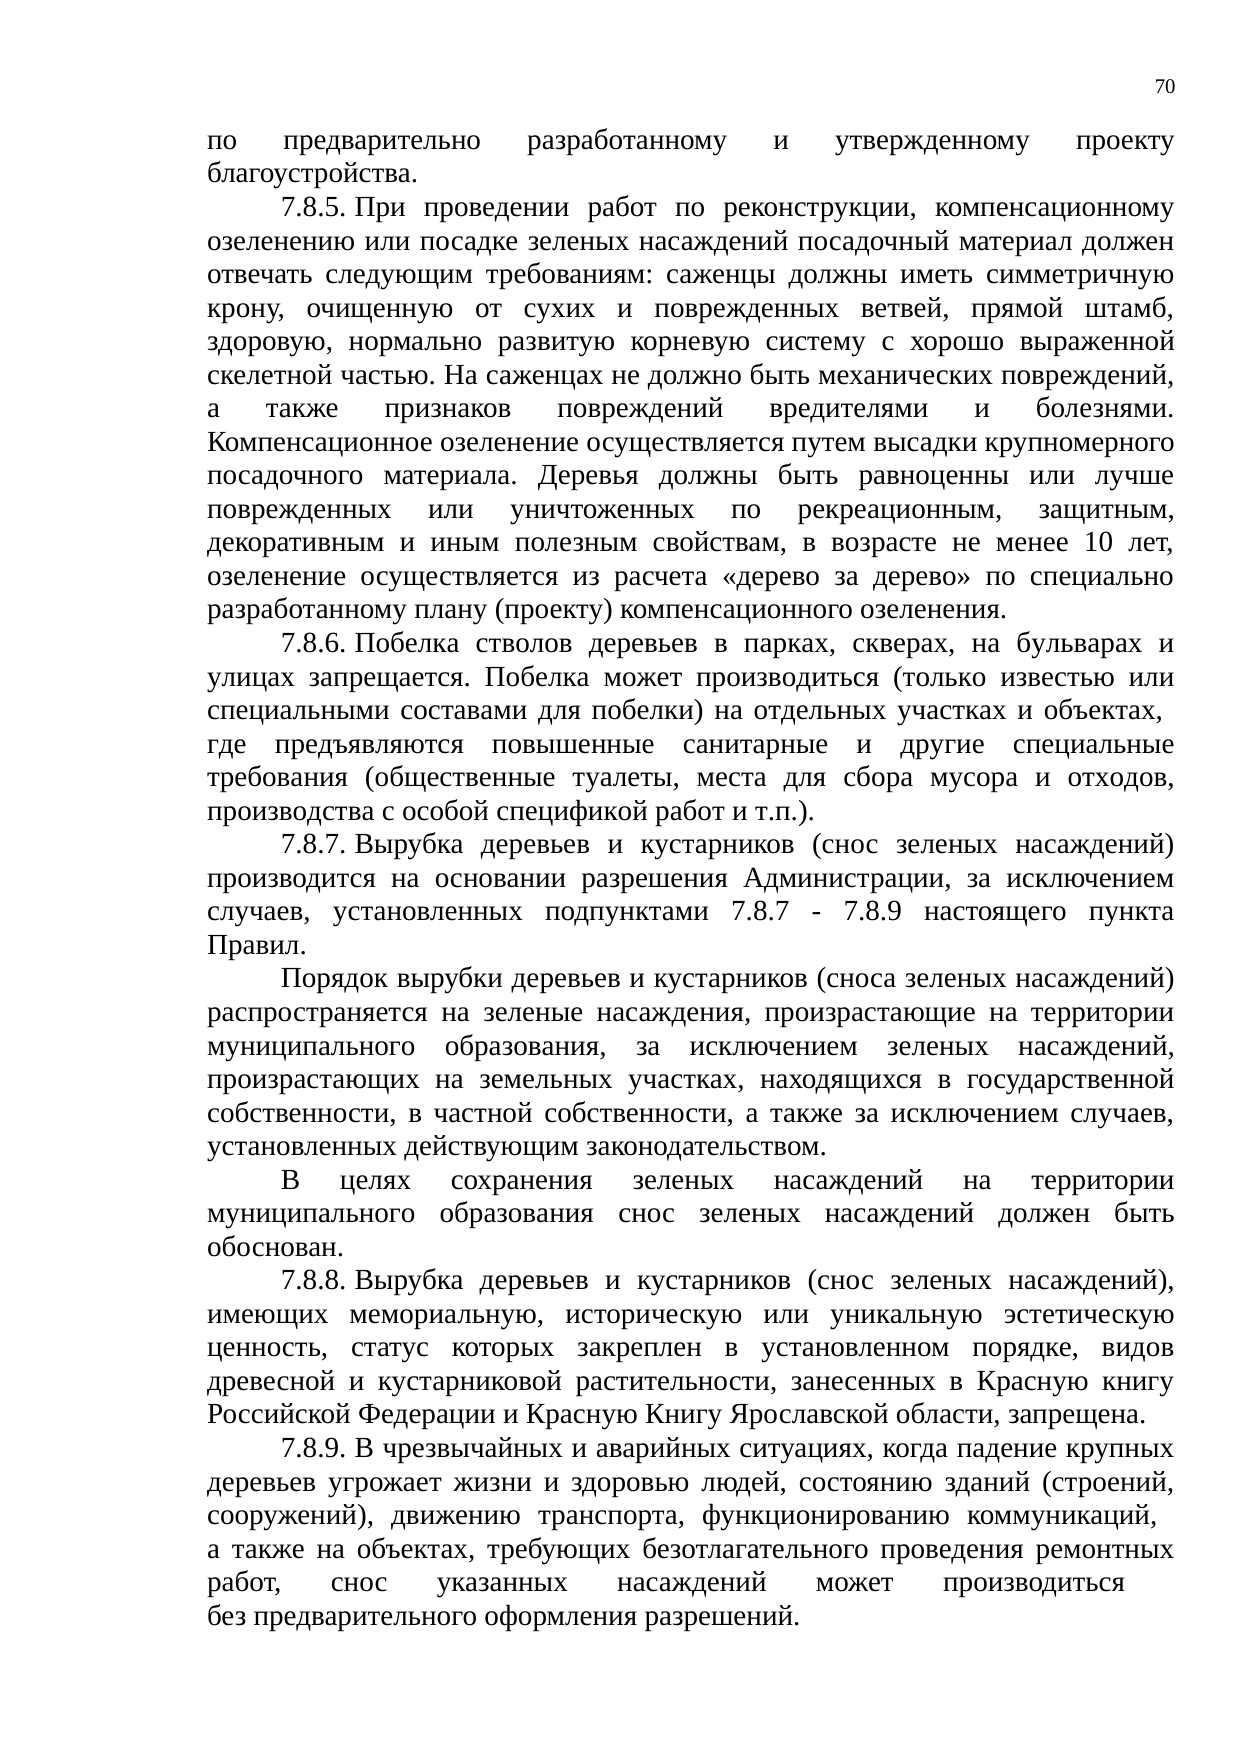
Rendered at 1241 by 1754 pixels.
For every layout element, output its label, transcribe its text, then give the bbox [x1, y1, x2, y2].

text 7.8.8. Вырубка деревьев и кустарников (снос зеленых насаждений), имеющих мемориальную, историческую или уникальную эстетическую ценность, статус которых закреплен в установленном порядке, видов древесной и кустарниковой растительности, занесенных в Красную книгу Российской Федерации и Красную Книгу Ярославской области, запрещена. [207, 1262, 1175, 1430]
text 7.8.9. В чрезвычайных и аварийных ситуациях, когда падение крупных деревьев угрожает жизни и здоровью людей, состоянию зданий (строений, сооружений), движению транспорта, функционированию коммуникаций, а также на объектах, требующих безотлагательного проведения ремонтных работ, снос указанных насаждений может производиться без предварительного оформления разрешений. [207, 1430, 1175, 1631]
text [207, 122, 1175, 189]
text 7.8.5. При проведении работ по реконструкции, компенсационному озеленению или посадке зеленых насаждений посадочный материал должен отвечать следующим требованиям: саженцы должны иметь симметричную крону, очищенную от сухих и поврежденных ветвей, прямой штамб, здоровую, нормально развитую корневую систему с хорошо выраженной скелетной частью. На саженцах не должно быть механических повреждений, а также признаков повреждений вредителями и болезнями. Компенсационное озеленение осуществляется путем высадки крупномерного посадочного материала. Деревья должны быть равноценны или лучше поврежденных или уничтоженных по рекреационным, защитным, декоративным и иным полезным свойствам, в возрасте не менее 10 лет, озеленение осуществляется из расчета «дерево за дерево» по специально разработанному плану (проекту) компенсационного озеленения. [207, 189, 1175, 625]
text 7.8.7. Вырубка деревьев и кустарников (снос зеленых насаждений) производится на основании разрешения Администрации, за исключением случаев, установленных подпунктами 7.8.7 - 7.8.9 настоящего пункта Правил. [207, 826, 1175, 961]
text В целях сохранения зеленых насаждений на территории муниципального образования снос зеленых насаждений должен быть обоснован. [207, 1162, 1175, 1262]
text 7.8.6. Побелка стволов деревьев в парках, скверах, на бульварах и улицах запрещается. Побелка может производиться (только известью или специальными составами для побелки) на отдельных участках и объектах, где предъявляются повышенные санитарные и другие специальные требования (общественные туалеты, места для сбора мусора и отходов, производства с особой спецификой работ и т.п.). [207, 625, 1175, 826]
text Порядок вырубки деревьев и кустарников (сноса зеленых насаждений) распространяется на зеленые насаждения, произрастающие на территории муниципального образования, за исключением зеленых насаждений, произрастающих на земельных участках, находящихся в государственной собственности, в частной собственности, а также за исключением случаев, установленных действующим законодательством. [207, 961, 1175, 1162]
